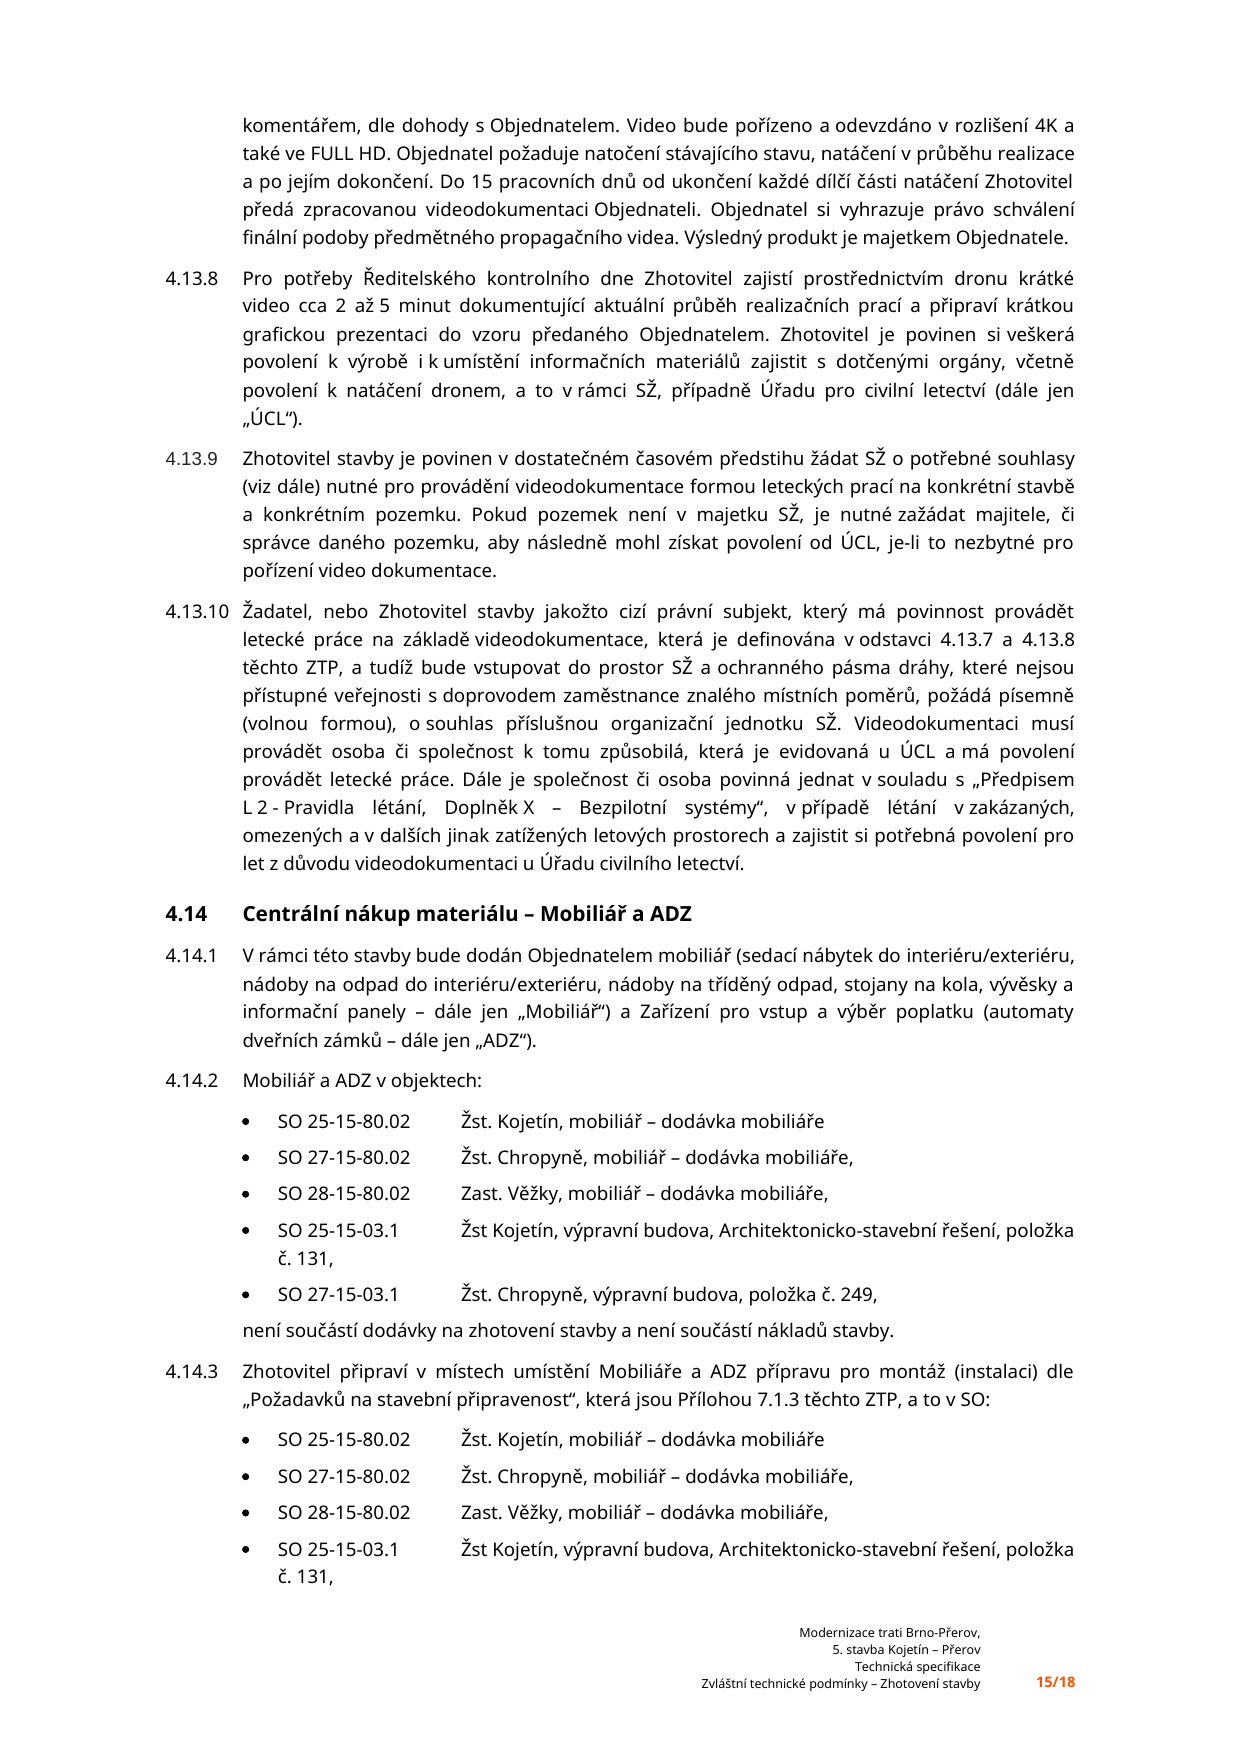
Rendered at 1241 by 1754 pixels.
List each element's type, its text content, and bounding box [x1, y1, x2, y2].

text SO 27-15-80.02 Žst. Chropyně, mobiliář – dodávka mobiliáře, [242, 1463, 1075, 1489]
text Mobiliář a ADZ v objektech: [165, 1067, 1075, 1093]
text SO 27-15-80.02 Žst. Chropyně, mobiliář – dodávka mobiliáře, [242, 1144, 1075, 1170]
text SO 25-15-80.02 Žst. Kojetín, mobiliář – dodávka mobiliáře [242, 1108, 1075, 1133]
text SO 25-15-03.1 Žst Kojetín, výpravní budova, Architektonicko-stavební řešení, položka č. 131, [242, 1536, 1075, 1589]
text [165, 112, 1075, 250]
text Pro potřeby Ředitelského kontrolního dne Zhotovitel zajistí prostřednictvím dronu krátké video cca 2 až 5 minut dokumentující aktuální průběh realizačních prací a připraví krátkou grafickou prezentaci do vzoru předaného Objednatelem. Zhotovitel je povinen si veškerá povolení k výrobě i k umístění informačních materiálů zajistit s dotčenými orgány, včetně povolení k natáčení dronem, a to v rámci SŽ, případně Úřadu pro civilní letectví (dále jen „ÚCL“). [165, 265, 1075, 430]
text SO 28-15-80.02 Zast. Věžky, mobiliář – dodávka mobiliáře, [242, 1499, 1075, 1525]
text Žadatel, nebo Zhotovitel stavby jakožto cizí právní subjekt, který má povinnost provádět letecké práce na základě videodokumentace, která je definována v odstavci 4.13.7 a 4.13.8 těchto ZTP, a tudíž bude vstupovat do prostor SŽ a ochranného pásma dráhy, které nejsou přístupné veřejnosti s doprovodem zaměstnance znalého místních poměrů, požádá písemně (volnou formou), o souhlas příslušnou organizační jednotku SŽ. Videodokumentaci musí provádět osoba či společnost k tomu způsobilá, která je evidovaná u ÚCL a má povolení provádět letecké práce. Dále je společnost či osoba povinná jednat v souladu s „Předpisem L 2 - Pravidla létání, Doplněk X – Bezpilotní systémy“, v případě létání v zakázaných, omezených a v dalších jinak zatížených letových prostorech a zajistit si potřebná povolení pro let z důvodu videodokumentaci u Úřadu civilního letectví. [165, 598, 1075, 876]
text SO 25-15-80.02 Žst. Kojetín, mobiliář – dodávka mobiliáře [242, 1427, 1075, 1452]
text není součástí dodávky na zhotovení stavby a není součástí nákladů stavby. [242, 1318, 1075, 1343]
text SO 28-15-80.02 Zast. Věžky, mobiliář – dodávka mobiliáře, [242, 1181, 1075, 1206]
text V rámci této stavby bude dodán Objednatelem mobiliář (sedací nábytek do interiéru/exteriéru, nádoby na odpad do interiéru/exteriéru, nádoby na tříděný odpad, stojany na kola, vývěsky a informační panely – dále jen „Mobiliář“) a Zařízení pro vstup a výběr poplatku (automaty dveřních zámků – dále jen „ADZ“). [165, 943, 1075, 1052]
text Zhotovitel stavby je povinen v dostatečném časovém předstihu žádat SŽ o potřebné souhlasy (viz dále) nutné pro provádění videodokumentace formou leteckých prací na konkrétní stavbě a konkrétním pozemku. Pokud pozemek není v majetku SŽ, je nutné zažádat majitele, či správce daného pozemku, aby následně mohl získat povolení od ÚCL, je-li to nezbytné pro pořízení video dokumentace. [165, 445, 1075, 583]
text SO 27-15-03.1 Žst. Chropyně, výpravní budova, položka č. 249, [242, 1281, 1075, 1307]
text Zhotovitel připraví v místech umístění Mobiliáře a ADZ přípravu pro montáž (instalaci) dle „Požadavků na stavební připravenost“, která jsou Přílohou 7.1.3 těchto ZTP, a to v SO: [165, 1358, 1075, 1412]
text Centrální nákup materiálu – Mobiliář a ADZ [165, 899, 1075, 927]
text SO 25-15-03.1 Žst Kojetín, výpravní budova, Architektonicko-stavební řešení, položka č. 131, [242, 1217, 1075, 1271]
